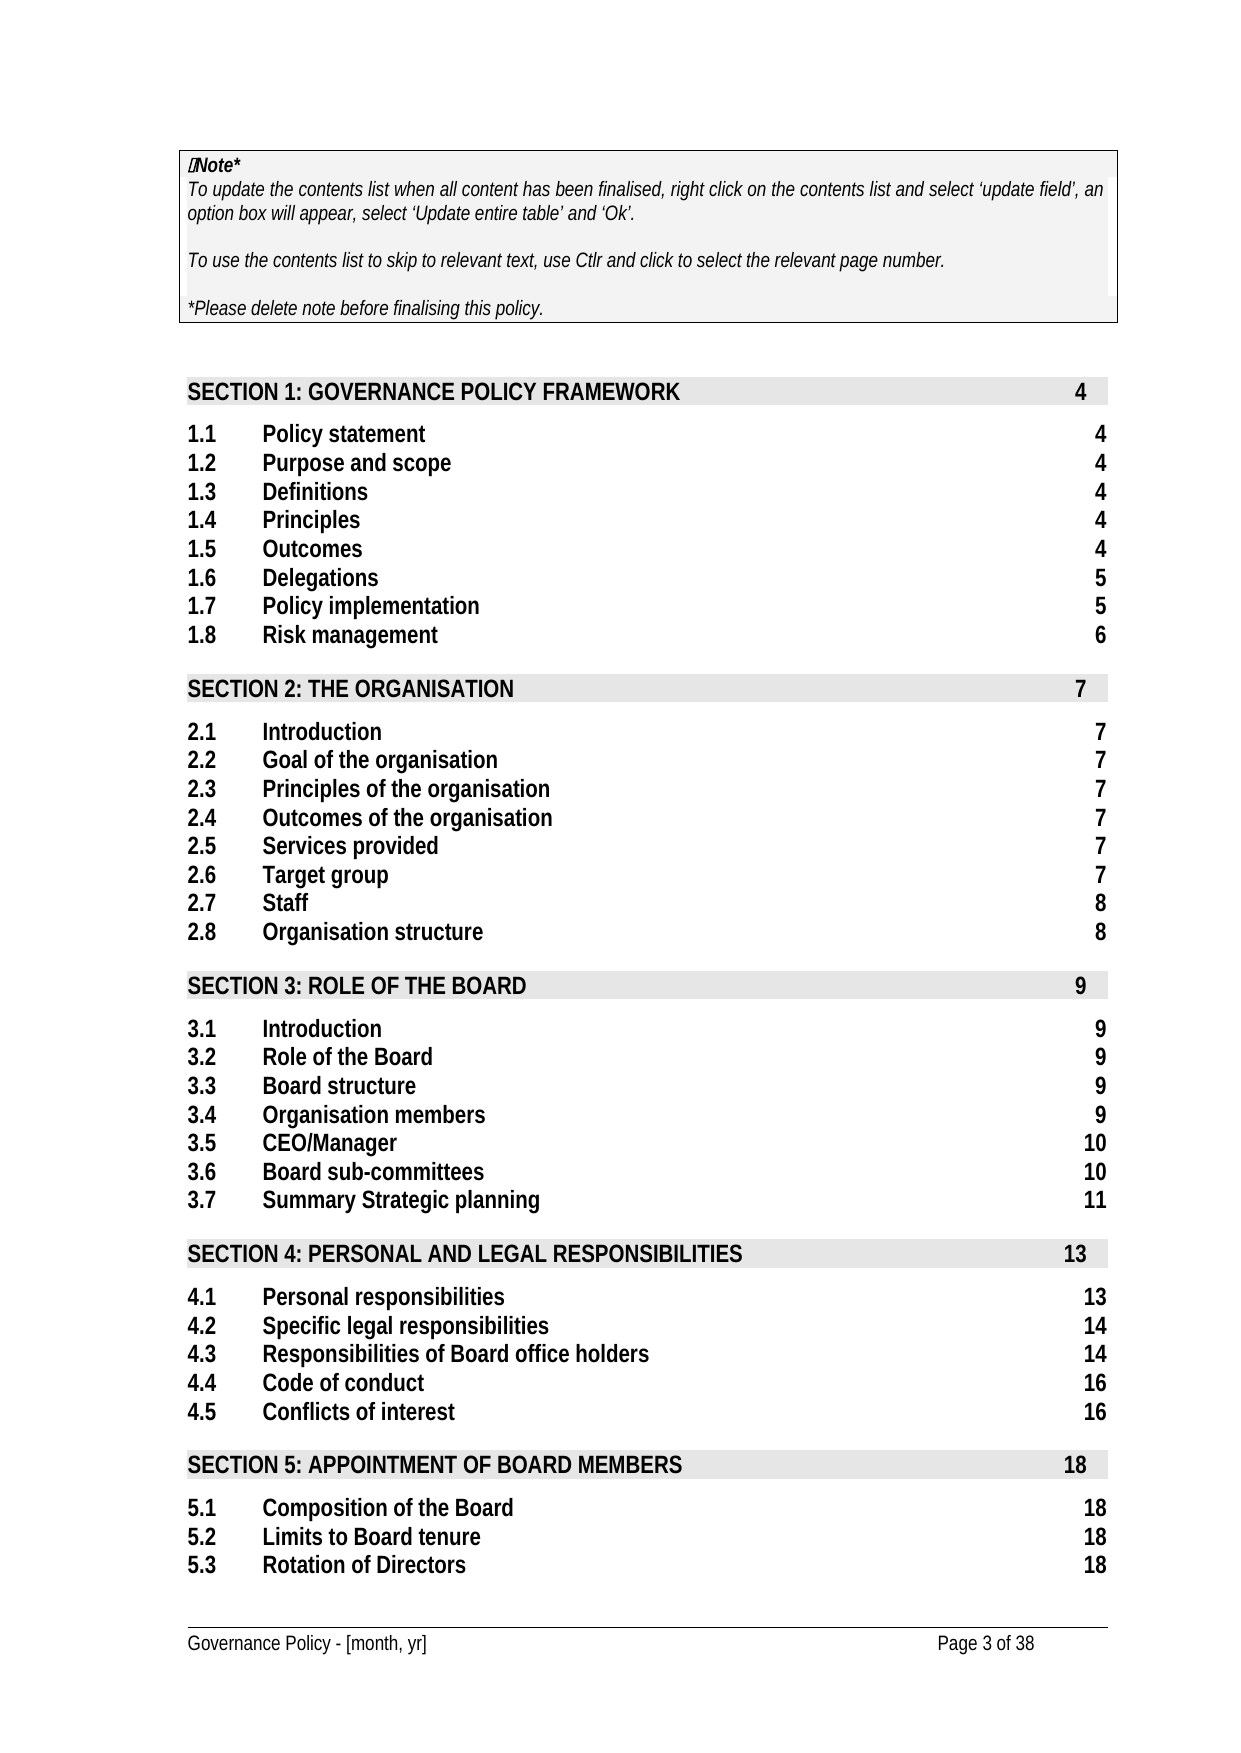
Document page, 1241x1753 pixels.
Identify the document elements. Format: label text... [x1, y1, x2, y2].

text 3.1 Introduction 9 [187, 1014, 1108, 1042]
text 3.5 CEO/Manager 10 [187, 1128, 1108, 1157]
text 4.5 Conflicts of interest 16 [187, 1397, 1108, 1425]
text 1.3 Definitions 4 [187, 477, 1108, 505]
text 2.6 Target group 7 [187, 860, 1108, 888]
text SECTION 1: GOVERNANCE POLICY FRAMEWORK 4 [187, 377, 1108, 405]
text 2.3 Principles of the organisation 7 [187, 774, 1108, 802]
text 1.4 Principles 4 [187, 505, 1108, 534]
text 1.8 Risk management 6 [187, 620, 1108, 649]
text 1.6 Delegations 5 [187, 563, 1108, 591]
text To use the contents list to skip to relevant text, use Ctlr and click to select the relevant page number. [187, 248, 1108, 272]
text 2.8 Organisation structure 8 [187, 917, 1108, 946]
text 2.7 Staff 8 [187, 888, 1108, 917]
text 2.2 Goal of the organisation 7 [187, 745, 1108, 774]
text 3.7 Summary Strategic planning 11 [187, 1186, 1108, 1214]
text 2.5 Services provided 7 [187, 831, 1108, 860]
text *Please delete note before finalising this policy. [180, 294, 1117, 322]
text SECTION 3: ROLE OF THE BOARD 9 [187, 971, 1108, 999]
text 5.3 Rotation of Directors 18 [187, 1551, 1108, 1579]
text 4.2 Specific legal responsibilities 14 [187, 1311, 1108, 1339]
text 3.6 Board sub-committees 10 [187, 1157, 1108, 1186]
text 1.5 Outcomes 4 [187, 534, 1108, 563]
text 2.1 Introduction 7 [187, 717, 1108, 745]
text 3.2 Role of the Board 9 [187, 1042, 1108, 1071]
text 5.2 Limits to Board tenure 18 [187, 1522, 1108, 1551]
text 1.7 Policy implementation 5 [187, 591, 1108, 620]
text To update the contents list when all content has been finalised, right click on the contents list and select ‘update field’, an option box will appear, select ‘Update entire table’ and ‘Ok’. [187, 177, 1108, 224]
text 3.4 Organisation members 9 [187, 1099, 1108, 1128]
text 1.1 Policy statement 4 [187, 419, 1108, 448]
text 2.4 Outcomes of the organisation 7 [187, 802, 1108, 831]
text 4.3 Responsibilities of Board office holders 14 [187, 1339, 1108, 1368]
text 4.4 Code of conduct 16 [187, 1368, 1108, 1397]
text 5.1 Composition of the Board 18 [187, 1493, 1108, 1522]
text 1.2 Purpose and scope 4 [187, 448, 1108, 477]
text Note* [180, 151, 1117, 177]
text 4.1 Personal responsibilities 13 [187, 1282, 1108, 1311]
text 3.3 Board structure 9 [187, 1071, 1108, 1099]
text SECTION 5: APPOINTMENT OF BOARD MEMBERS 18 [187, 1450, 1108, 1479]
text SECTION 4: PERSONAL AND LEGAL RESPONSIBILITIES 13 [187, 1239, 1108, 1268]
text SECTION 2: THE ORGANISATION 7 [187, 674, 1108, 702]
